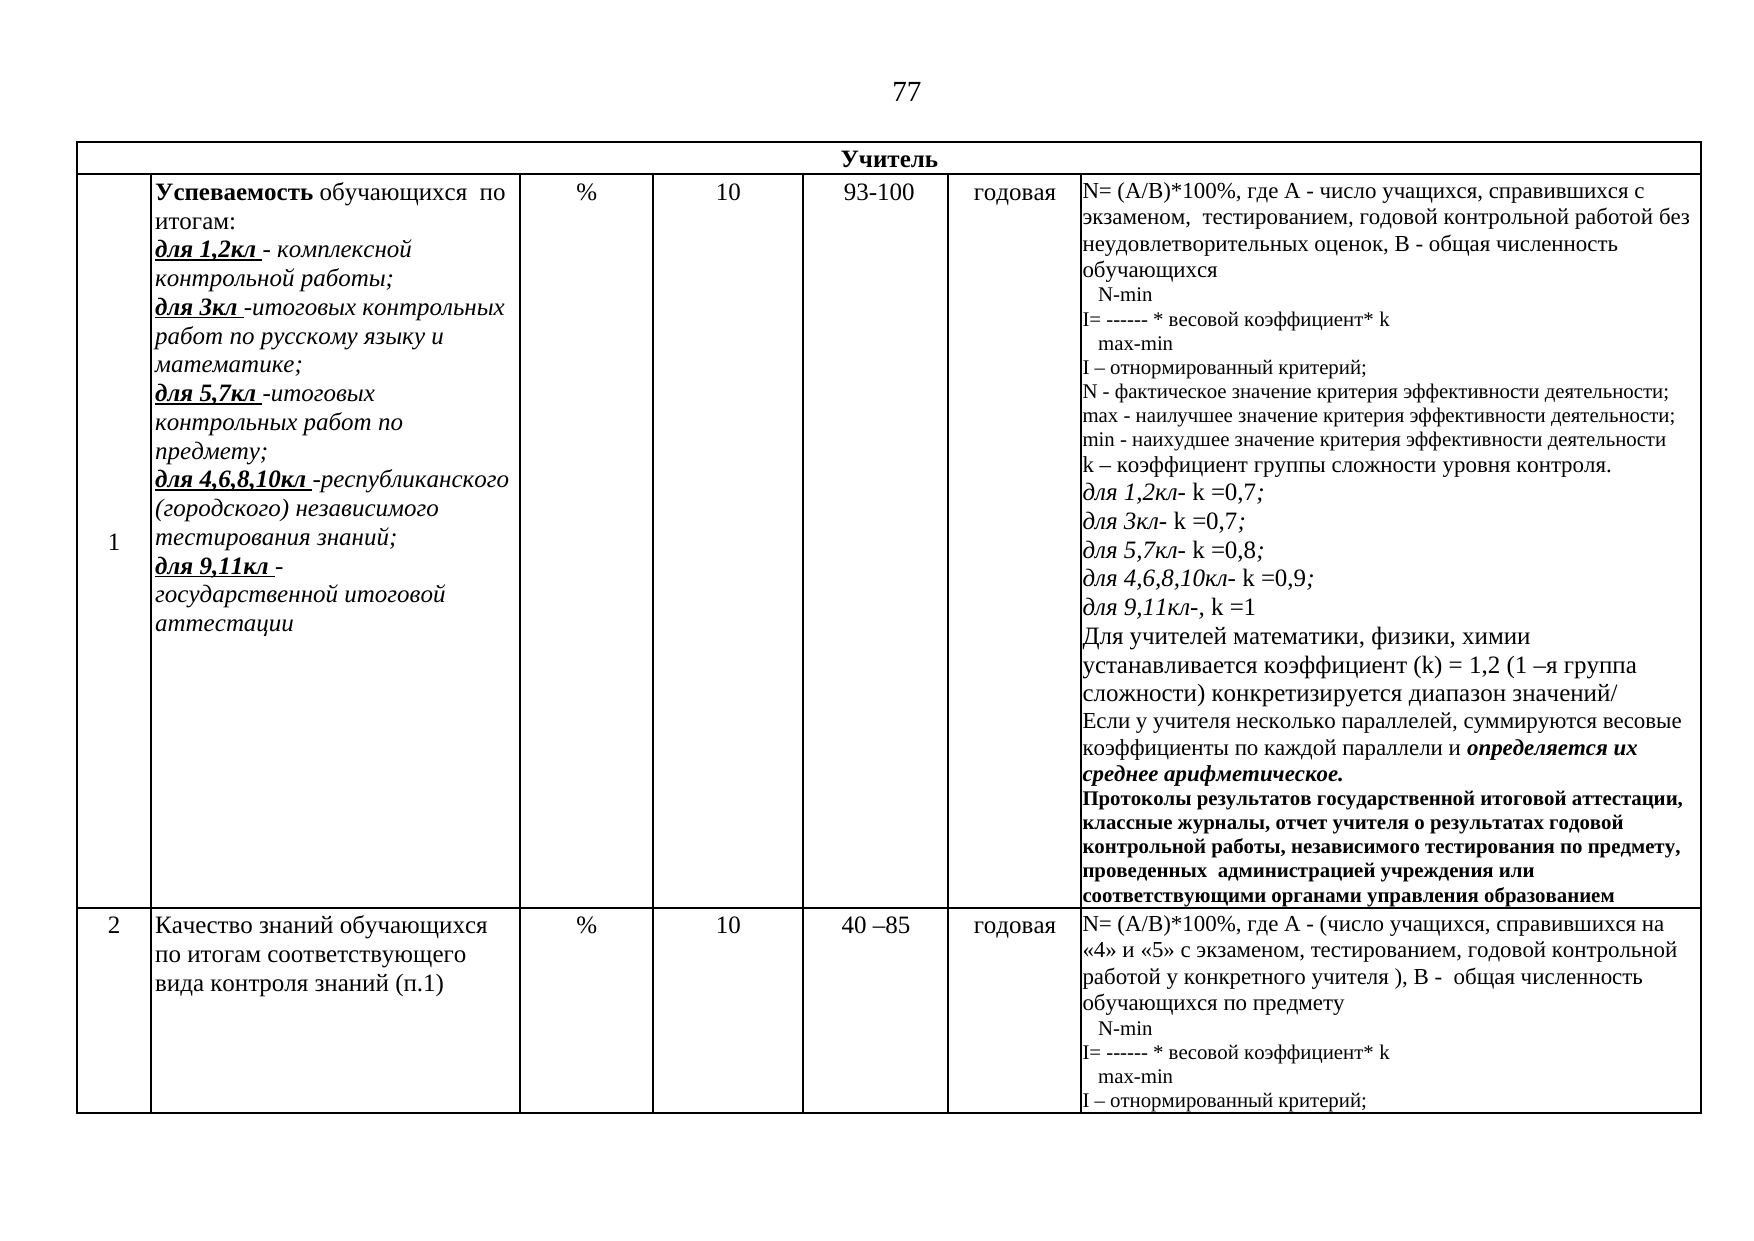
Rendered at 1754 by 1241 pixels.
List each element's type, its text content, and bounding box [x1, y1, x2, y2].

table_cell 1 [78, 175, 150, 907]
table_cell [1082, 909, 1700, 1112]
table_cell 2 [78, 909, 150, 1112]
table_cell годовая [949, 175, 1080, 907]
table_cell % [521, 909, 652, 1112]
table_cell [152, 909, 519, 1112]
table_cell 93-100 [804, 175, 947, 907]
table_cell Учитель [78, 143, 1700, 173]
table_cell 10 [654, 909, 802, 1112]
table_cell % [521, 175, 652, 907]
table_cell 40 –85 [804, 909, 947, 1112]
table_cell 10 [654, 175, 802, 907]
table_cell N= (А/В)*100%, где А - число учащихся, справившихся с экзаменом, тестированием, годовой контрольной работой без неудовлетворительных оценок, В - общая численность обучающихся N-min I= ------ * весовой коэффициент* k max-min I – отнормированный критерий; N - фактическое значение критерия эффективности деятельности; max - наилучшее значение критерия эффективности деятельности; min - наихудшее значение критерия эффективности деятельности k – коэффициент группы сложности уровня контроля. для 1,2кл- k =0,7; для 3кл- k =0,7; для 5,7кл- k =0,8; для 4,6,8,10кл- k =0,9; для 9,11кл-, k =1 Для учителей математики, физики, химии устанавливается коэффициент (k) = 1,2 (1 –я группа сложности) конкретизируется диапазон значений/ Если у учителя несколько параллелей, суммируются весовые коэффициенты по каждой параллели и определяется их среднее арифметическое. Протоколы результатов государственной итоговой аттестации, классные журналы, отчет учителя о результатах годовой контрольной работы, независимого тестирования по предмету, проведенных администрацией учреждения или соответствующими органами управления образованием [1082, 175, 1700, 907]
table_cell годовая [949, 909, 1080, 1112]
table_cell Успеваемость обучающихся по итогам: для 1,2кл - комплексной контрольной работы; для 3кл -итоговых контрольных работ по русскому языку и математике; для 5,7кл -итоговых контрольных работ по предмету; для 4,6,8,10кл -республиканского (городского) независимого тестирования знаний; для 9,11кл - государственной итоговой аттестации [152, 175, 519, 907]
